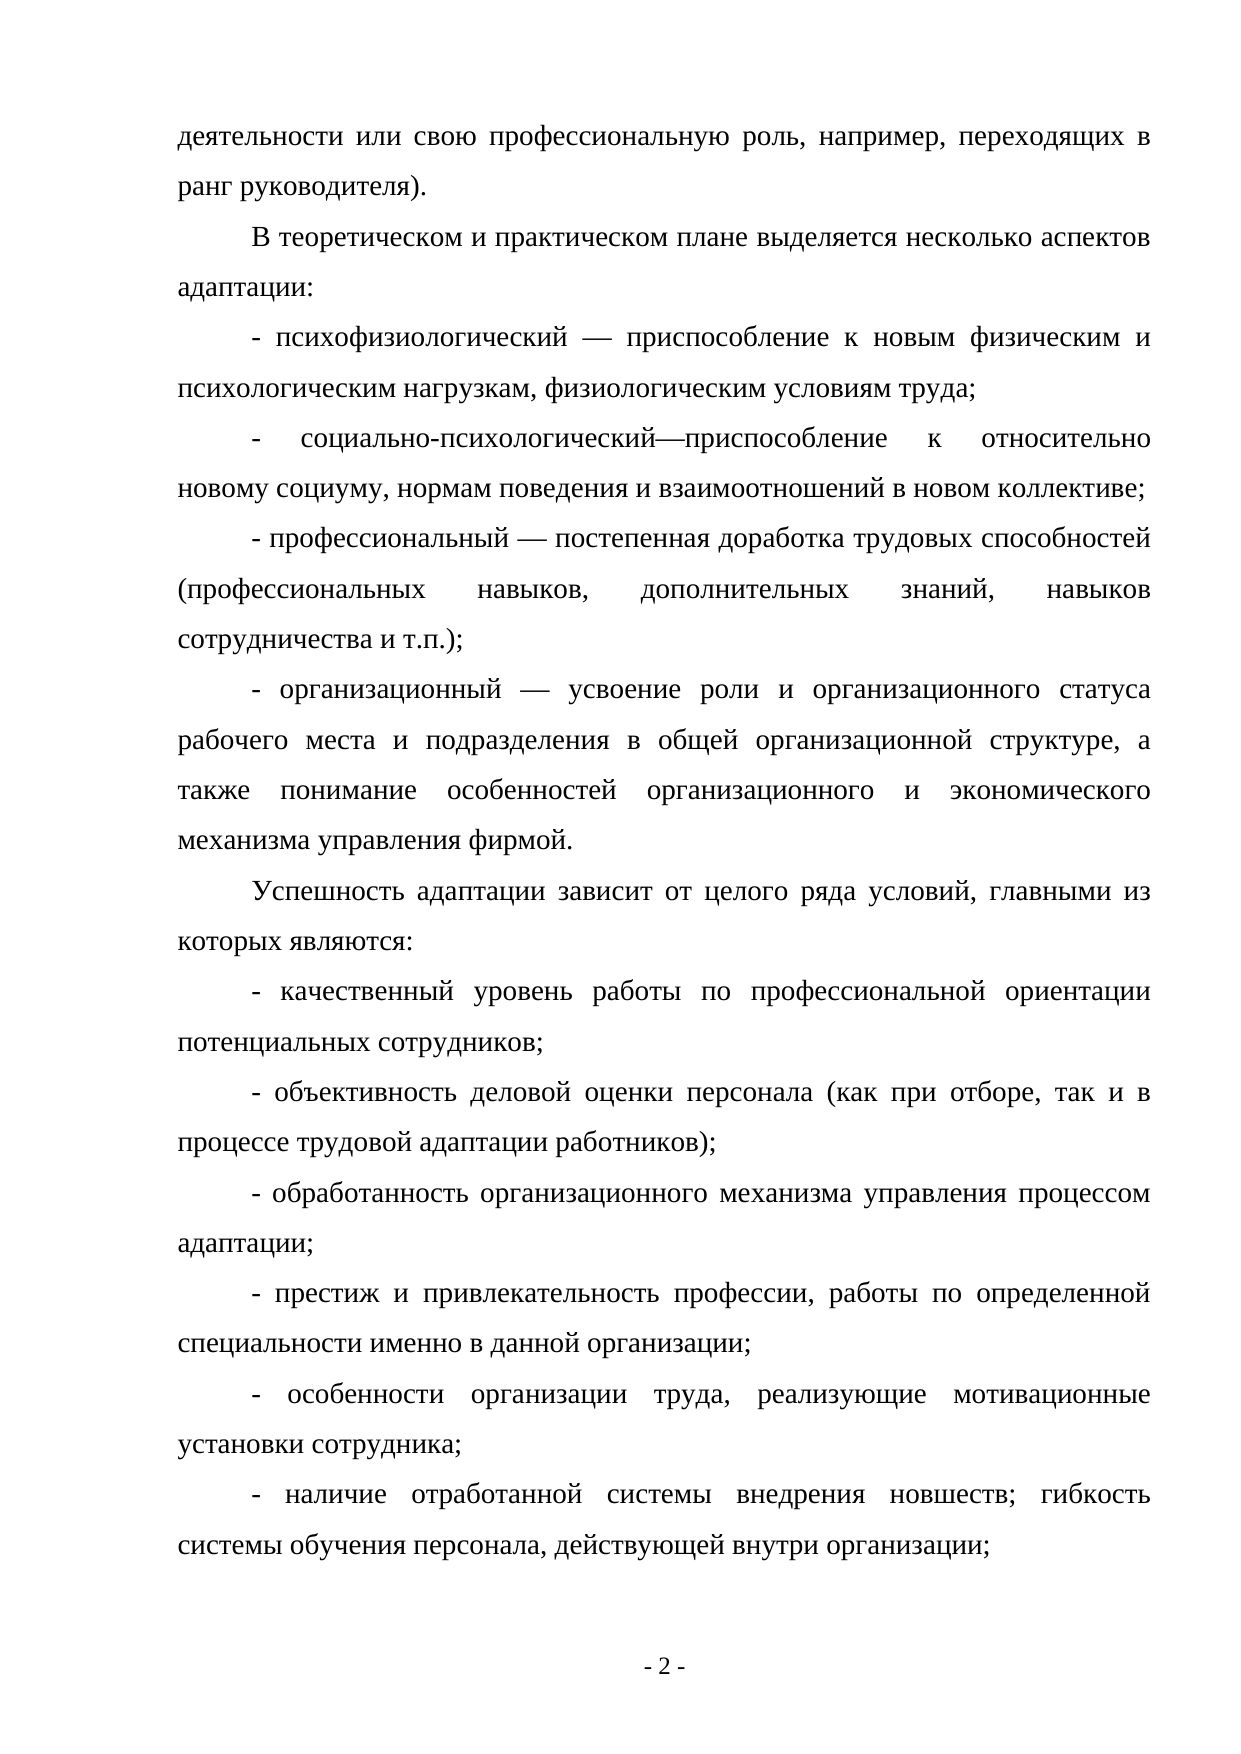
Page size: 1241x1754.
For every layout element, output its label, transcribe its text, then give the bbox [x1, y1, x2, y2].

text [177, 118, 1152, 202]
text - обработанность организационного механизма управления процессом адаптации; [177, 1175, 1152, 1258]
text В теоретическом и практическом плане выделяется несколько аспектов адаптации: [177, 219, 1152, 303]
text - наличие отработанной системы внедрения новшеств; гибкость системы обучения персонала, действующей внутри организации; [177, 1477, 1152, 1560]
text - объективность деловой оценки персонала (как при отборе, так и в процессе трудовой адаптации работников); [177, 1074, 1152, 1158]
text - престиж и привлекательность профессии, работы по определенной специальности именно в данной организации; [177, 1275, 1152, 1359]
text Успешность адаптации зависит от целого ряда условий, главными из которых являются: [177, 873, 1152, 957]
text - профессиональный — постепенная доработка трудовых способностей (профессиональных навыков, дополнительных знаний, навыков сотрудничества и т.п.); [177, 521, 1152, 655]
text - социально-психологический—приспособление к относительно новому социуму, нормам поведения и взаимоотношений в новом коллективе; [177, 420, 1152, 504]
text - психофизиологический — приспособление к новым физическим и психологическим нагрузкам, физиологическим условиям труда; [177, 319, 1152, 403]
text - качественный уровень работы по профессиональной ориентации потенциальных сотрудников; [177, 973, 1152, 1057]
text - организационный — усвоение роли и организационного статуса рабочего места и подразделения в общей организационной структуре, а также понимание особенностей организационного и экономического механизма управления фирмой. [177, 672, 1152, 856]
text - особенности организации труда, реализующие мотивационные установки сотрудника; [177, 1376, 1152, 1460]
